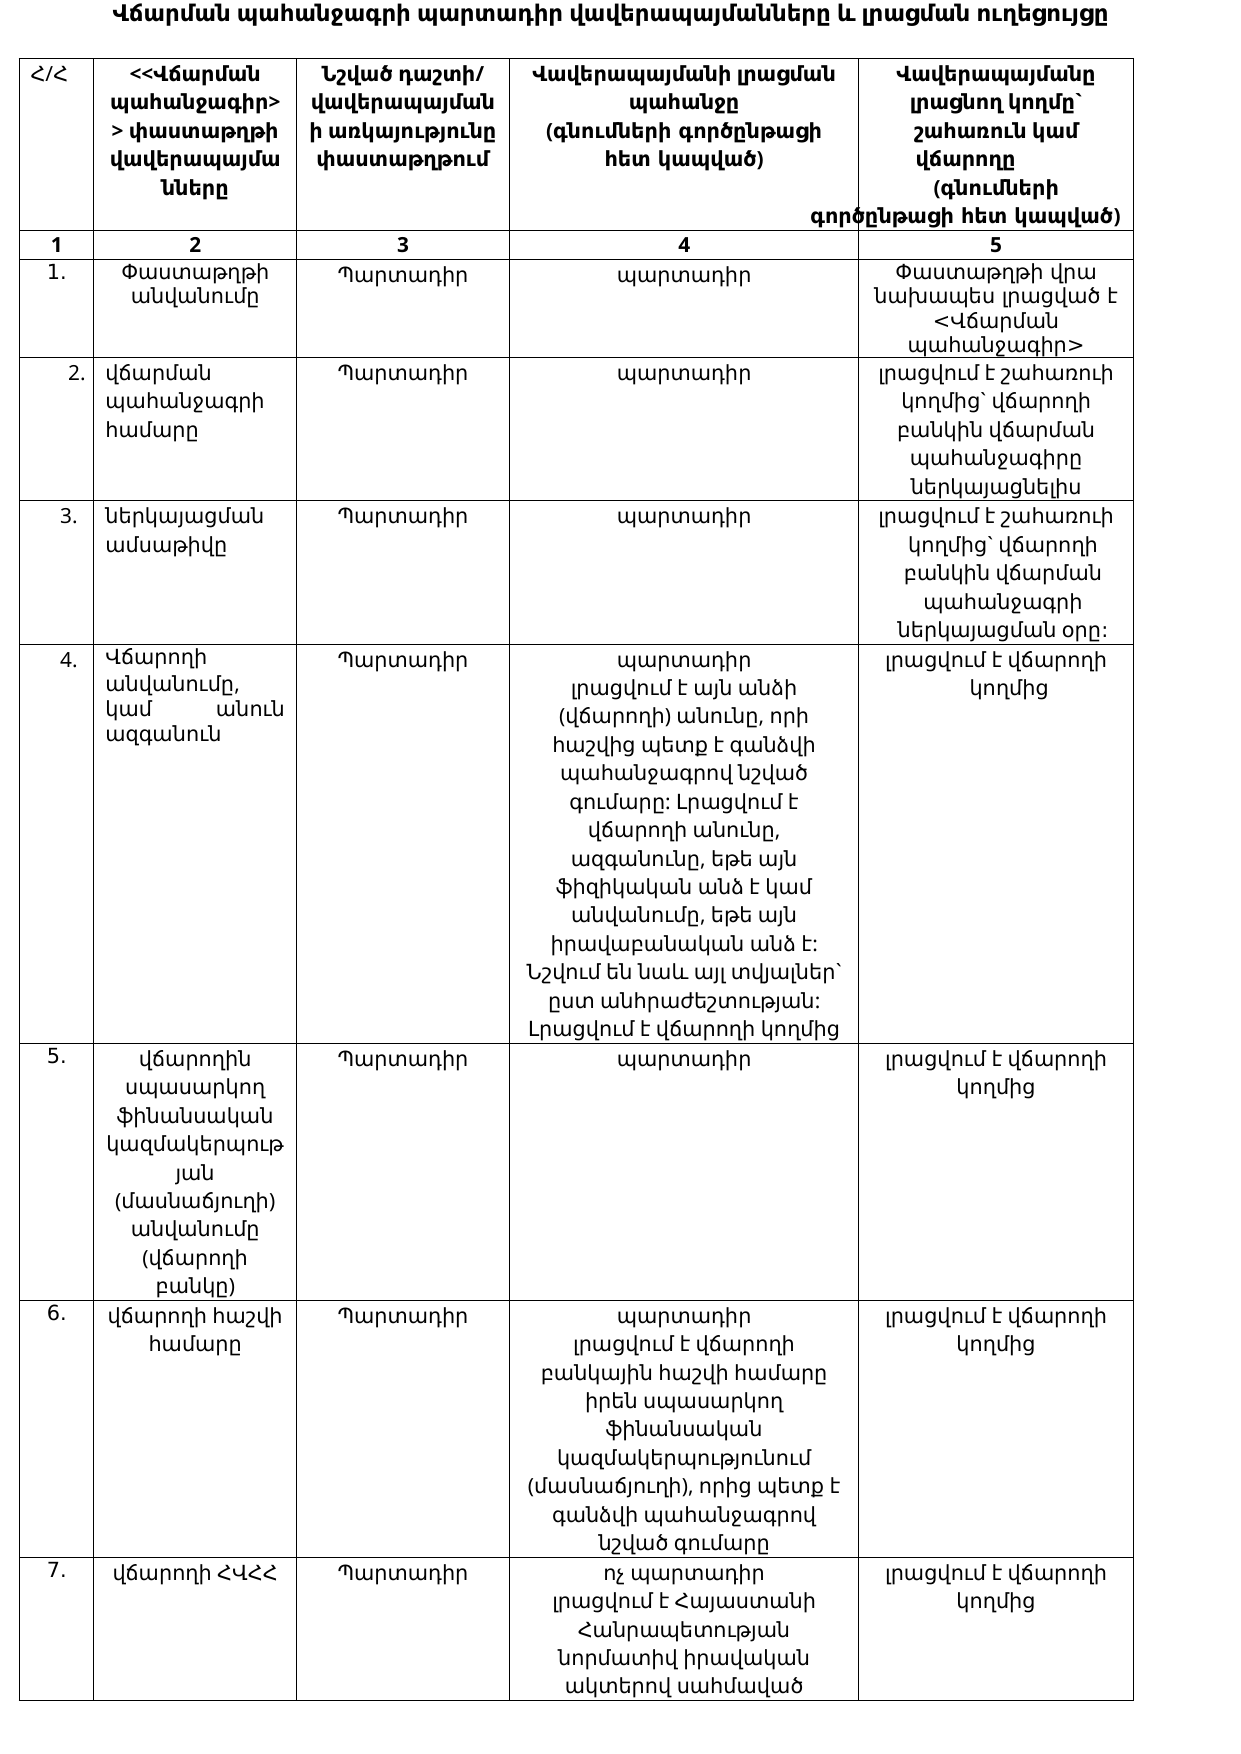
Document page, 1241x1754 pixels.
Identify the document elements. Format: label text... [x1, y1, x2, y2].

table_header <<Վճարման պահանջագիր>> փաստաթղթի վավերապայմանները [94, 59, 296, 229]
table_cell Փաստաթղթի անվանումը [94, 260, 296, 357]
table_cell [20, 501, 93, 644]
table_cell վճարողին սպասարկող ֆինանսական կազմակերպության (մասնաճյուղի) անվանումը (վճարողի բանկը) [94, 1044, 296, 1300]
table_cell վճարման պահանջագրի համարը [94, 358, 296, 500]
table_cell պարտադիր [510, 358, 858, 500]
table_cell 5 [859, 231, 1133, 259]
table_cell [20, 358, 93, 500]
table_cell պարտադիր [510, 1044, 858, 1300]
table_cell լրացվում է վճարողի կողմից [859, 1044, 1133, 1300]
table_header Վավերապայմանի լրացման պահանջը (գնումների գործընթացի հետ կապված) [510, 59, 858, 229]
table_cell պարտադիր [510, 501, 858, 644]
table_cell Պարտադիր [297, 1558, 509, 1700]
table_cell վճարողի ՀՎՀՀ [94, 1558, 296, 1700]
table_cell Պարտադիր [297, 1301, 509, 1557]
table_cell [20, 645, 93, 1043]
table_cell 6. [20, 1301, 93, 1557]
table_header Նշված դաշտի/ վավերապայմանի առկայությունը փաստաթղթում [297, 59, 509, 229]
table_cell Պարտադիր [297, 645, 509, 1043]
table_cell պարտադիր լրացվում է այն անձի (վճարողի) անունը, որի հաշվից պետք է գանձվի պահանջագրով նշված գումարը: Լրացվում է վճարողի անունը, ազգանունը, եթե այն ֆիզիկական անձ է կամ անվանումը, եթե այն իրավաբանական անձ է: Նշվում են նաև այլ տվյալներ` ըստ անհրաժեշտության: Լրացվում է վճարողի կողմից [510, 645, 858, 1043]
table_cell վճարողի հաշվի համարը [94, 1301, 296, 1557]
text Վճարման պահանջագրի պարտադիր վավերապայմանները և լրացման ուղեցույցը [69, 0, 1152, 27]
table_cell Վճարողի անվանումը, կամ անուն ազգանուն [94, 645, 296, 1043]
table_cell 5. [20, 1044, 93, 1300]
table_header Հ/Հ [20, 59, 93, 229]
table_cell Փաստաթղթի վրա նախապես լրացված է <Վճարման պահանջագիր> [859, 260, 1133, 357]
table_cell լրացվում է շահառուի կողմից` վճարողի բանկին վճարման պահանջագրի ներկայացման օրը: [859, 501, 1133, 644]
table_cell 1. [20, 260, 93, 357]
table_cell 2 [94, 231, 296, 259]
table_cell լրացվում է վճարողի կողմից [859, 645, 1133, 1043]
table_cell Պարտադիր [297, 358, 509, 500]
table_cell լրացվում է վճարողի կողմից [859, 1301, 1133, 1557]
table_cell լրացվում է շահառուի կողմից` վճարողի բանկին վճարման պահանջագիրը ներկայացնելիս [859, 358, 1133, 500]
table_cell Պարտադիր [297, 1044, 509, 1300]
table_cell Պարտադիր [297, 260, 509, 357]
table_cell Պարտադիր [297, 501, 509, 644]
table_cell ներկայացման ամսաթիվը [94, 501, 296, 644]
table_cell 1 [20, 231, 93, 259]
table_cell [859, 1558, 1133, 1700]
table_cell պարտադիր լրացվում է վճարողի բանկային հաշվի համարը իրեն սպասարկող ֆինանսական կազմակերպությունում (մասնաճյուղի), որից պետք է գանձվի պահանջագրով նշված գումարը [510, 1301, 858, 1557]
table_cell 7. [20, 1558, 93, 1700]
table_cell 3 [297, 231, 509, 259]
table_cell պարտադիր [510, 260, 858, 357]
table_cell 4 [510, 231, 858, 259]
table_header Վավերապայմանը լրացնող կողմը` շահառուն կամ վճարողը (գնումների գործընթացի հետ կապված) [859, 59, 1133, 229]
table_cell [510, 1558, 858, 1700]
